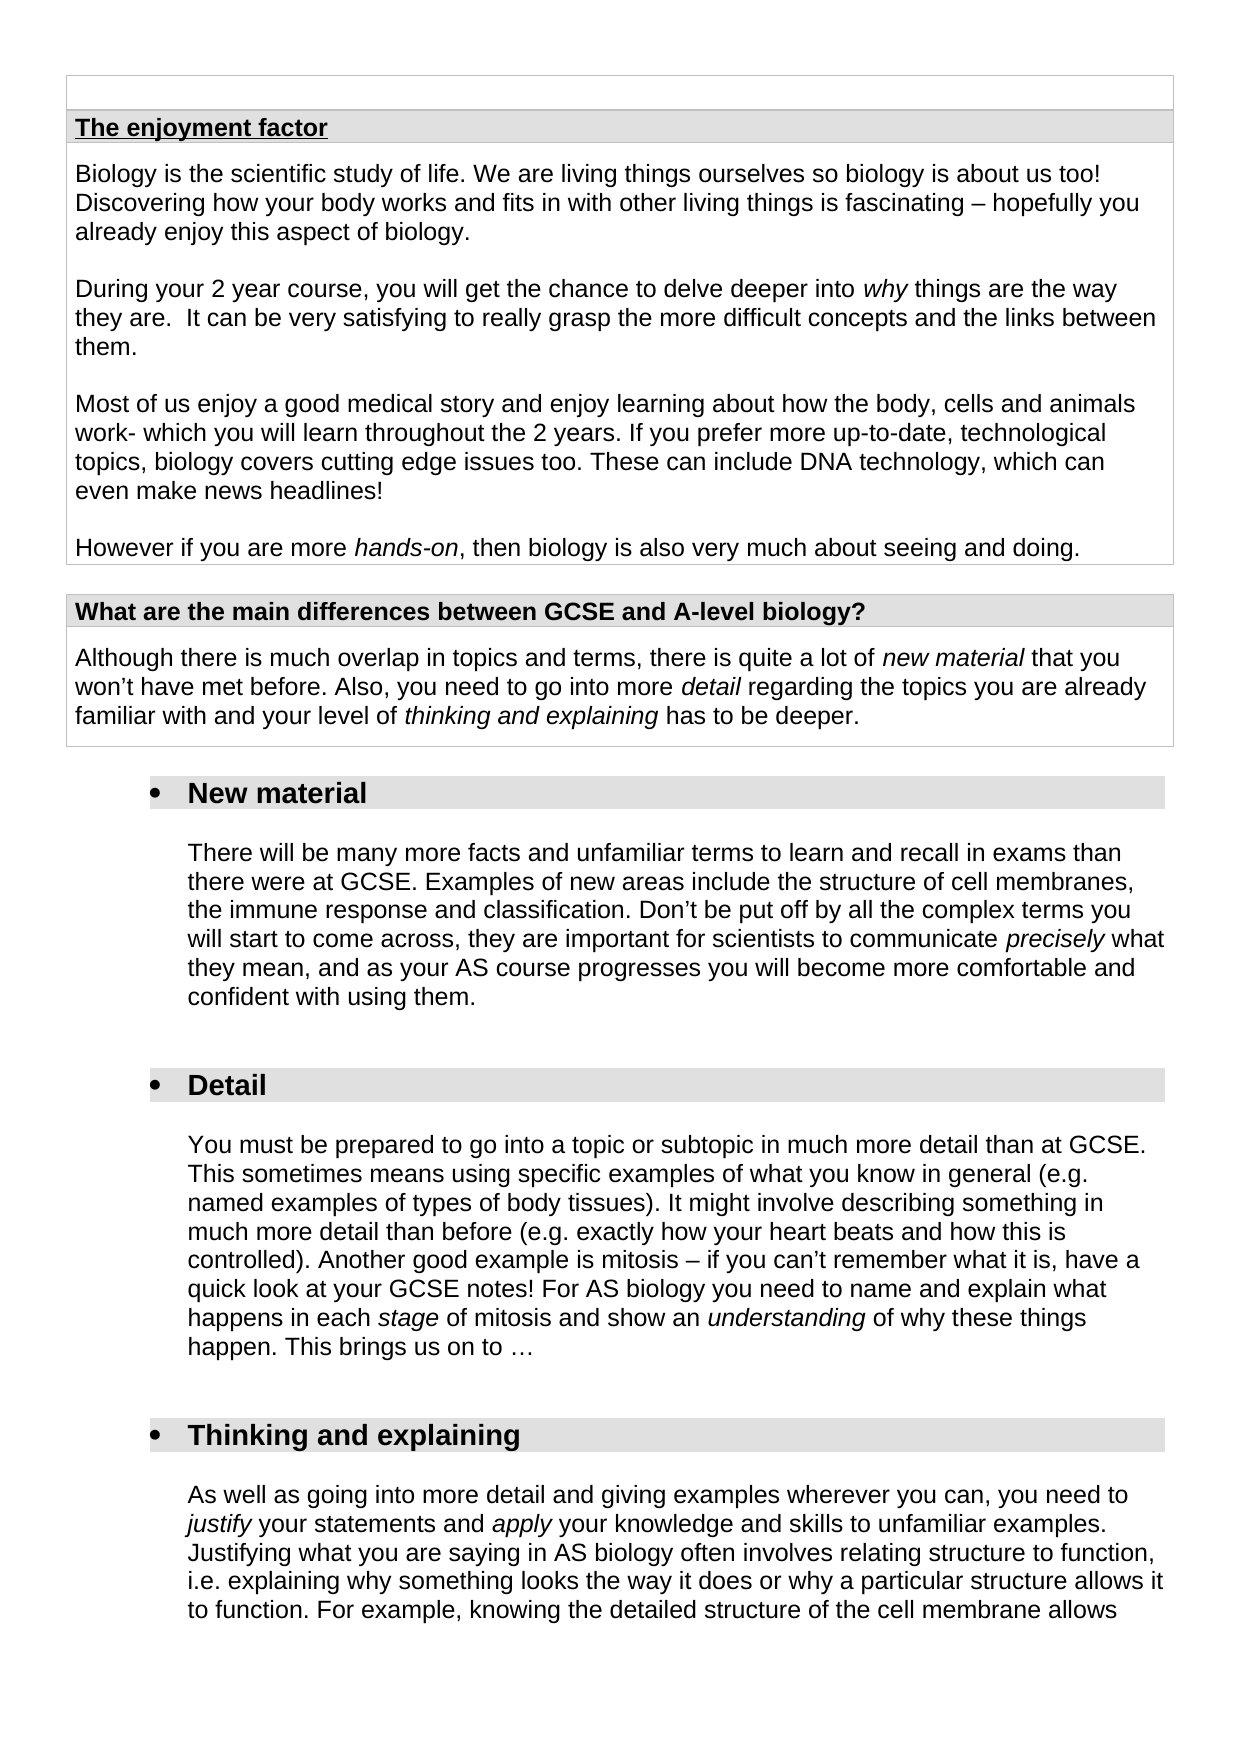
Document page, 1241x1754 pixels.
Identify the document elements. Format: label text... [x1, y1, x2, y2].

list Detail [150, 1068, 1165, 1102]
text The enjoyment factor [67, 111, 1173, 142]
list New material [150, 776, 1165, 809]
text During your 2 year course, you will get the chance to delve deeper into why things are the way they are. It can be very satisfying to really grasp the more difficult concepts and the links between them. [75, 274, 1165, 361]
text What are the main differences between GCSE and A-level biology? [67, 595, 1173, 626]
text Most of us enjoy a good medical story and enjoy learning about how the body, cells and animals work- which you will learn throughout the 2 years. If you prefer more up-to-date, technological topics, biology covers cutting edge issues too. These can include DNA technology, which can even make news headlines! [75, 389, 1165, 504]
text There will be many more facts and unfamiliar terms to learn and recall in exams than there were at GCSE. Examples of new areas include the structure of cell membranes, the immune response and classification. Don’t be put off by all the complex terms you will start to come across, they are important for scientists to communicate precisely what they mean, and as your AS course progresses you will become more comfortable and confident with using them. [187, 838, 1165, 1010]
text However if you are more hands-on, then biology is also very much about seeing and doing. [67, 530, 1173, 564]
list Thinking and explaining [150, 1418, 1165, 1452]
text Biology is the scientific study of life. We are living things ourselves so biology is about us too! Discovering how your body works and fits in with other living things is fascinating – hopefully you already enjoy this aspect of biology. [75, 159, 1165, 246]
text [187, 1480, 1165, 1624]
text Although there is much overlap in topics and terms, there is quite a lot of new material that you won’t have met before. Also, you need to go into more detail regarding the topics you are already familiar with and your level of thinking and explaining has to be deeper. [75, 643, 1165, 729]
text You must be prepared to go into a topic or subtopic in much more detail than at GCSE. This sometimes means using specific examples of what you know in general (e.g. named examples of types of body tissues). It might involve describing something in much more detail than before (e.g. exactly how your heart beats and how this is controlled). Another good example is mitosis – if you can’t remember what it is, have a quick look at your GCSE notes! For AS biology you need to name and explain what happens in each stage of mitosis and show an understanding of why these things happen. This brings us on to … [187, 1130, 1165, 1360]
